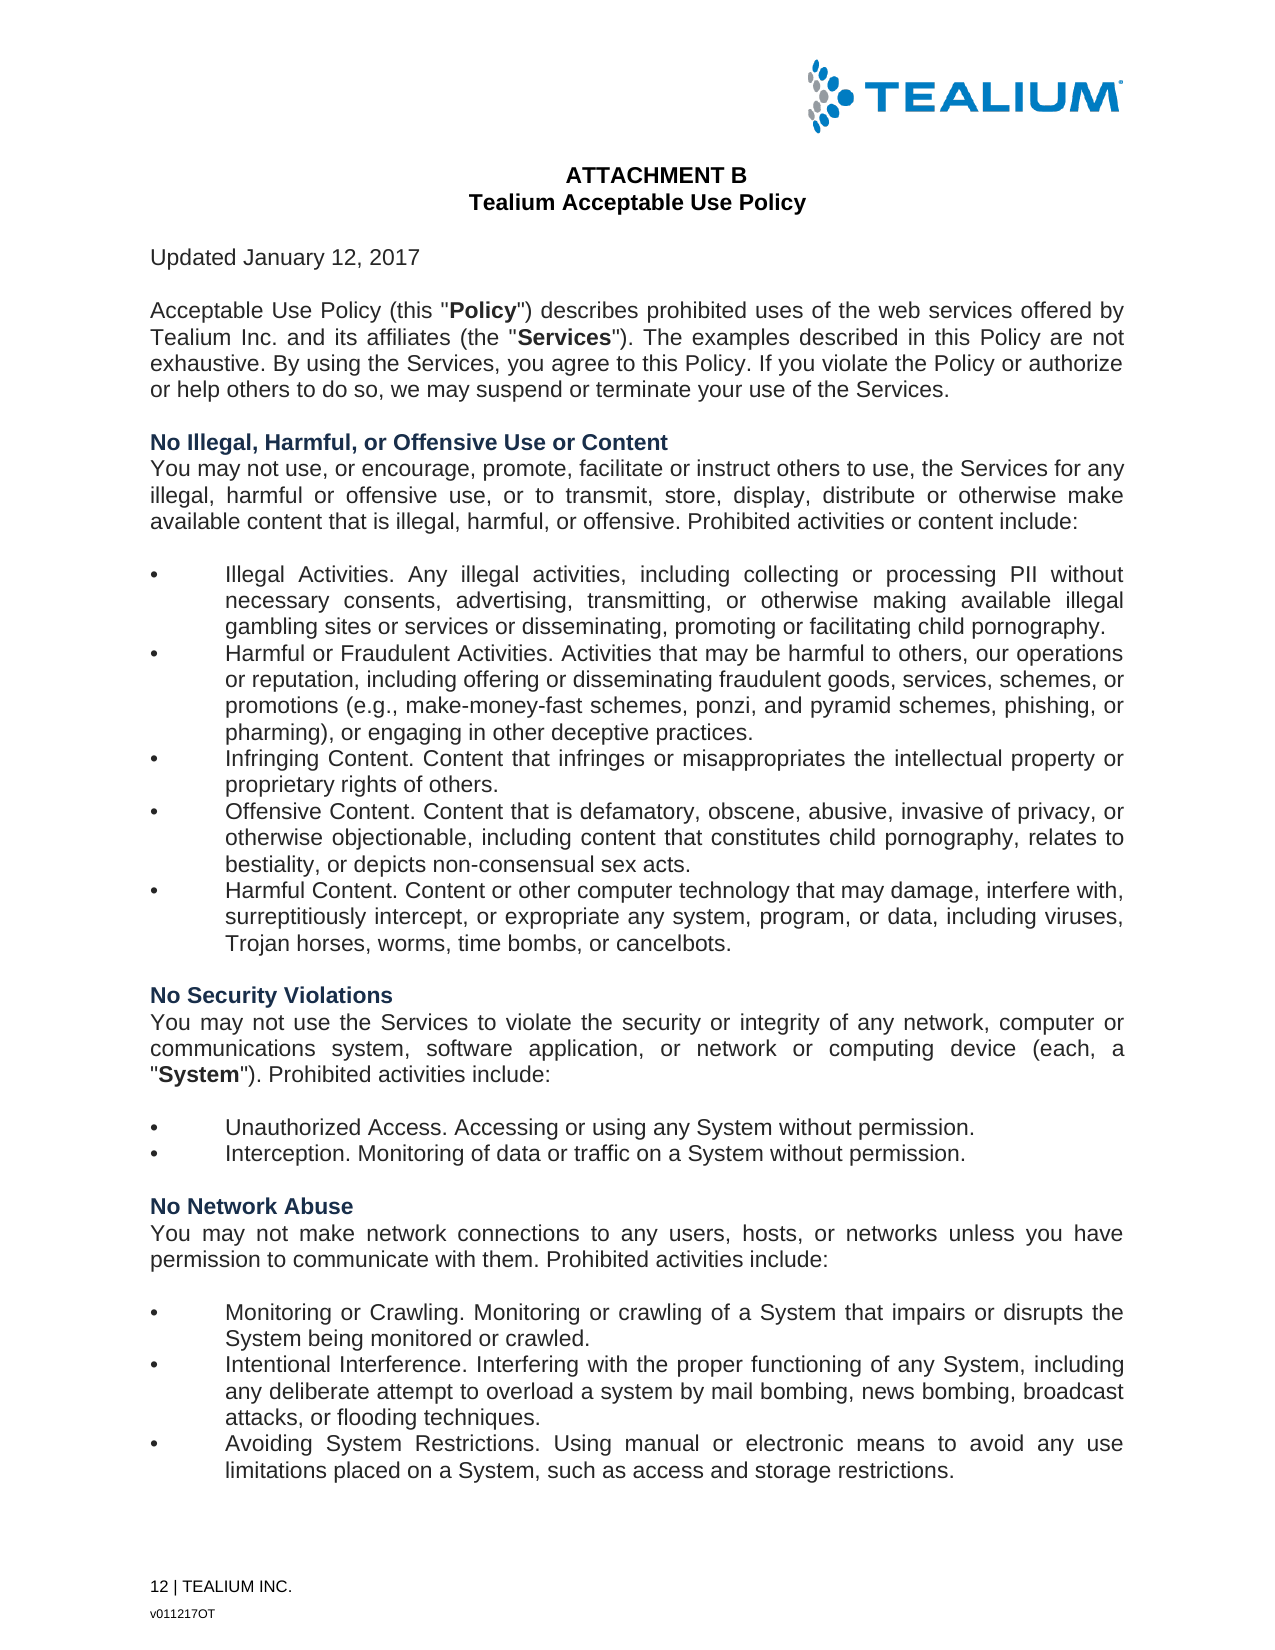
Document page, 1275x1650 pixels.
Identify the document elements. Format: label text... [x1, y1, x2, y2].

list Harmful or Fraudulent Activities. Activities that may be harmful to others, our operations or reputation, including offering or disseminating fraudulent goods, services, schemes, or promotions (e.g., make-money-fast schemes, ponzi, and pyramid schemes, phishing, or pharming), or engaging in other deceptive practices. [150, 640, 1125, 745]
text You may not use the Services to violate the security or integrity of any network, computer or communications system, software application, or network or computing device (each, a "System"). Prohibited activities include: [150, 1009, 1125, 1088]
list Interception. Monitoring of data or traffic on a System without permission. [150, 1140, 1125, 1167]
picture [804, 55, 1125, 138]
list Intentional Interference. Interfering with the proper functioning of any System, including any deliberate attempt to overload a system by mail bombing, news bombing, broadcast attacks, or flooding techniques. [150, 1351, 1125, 1430]
list Offensive Content. Content that is defamatory, obscene, abusive, invasive of privacy, or otherwise objectionable, including content that constitutes child pornography, relates to bestiality, or depicts non-consensual sex acts. [150, 798, 1125, 877]
text No Security Violations [150, 982, 1125, 1009]
text Updated January 12, 2017 [150, 244, 1125, 271]
list Infringing Content. Content that infringes or misappropriates the intellectual property or proprietary rights of others. [150, 745, 1125, 798]
text No Network Abuse [150, 1193, 1125, 1219]
list Illegal Activities. Any illegal activities, including collecting or processing PII without necessary consents, advertising, transmitting, or otherwise making available illegal gambling sites or services or disseminating, promoting or facilitating child pornography. [150, 561, 1125, 640]
text You may not use, or encourage, promote, facilitate or instruct others to use, the Services for any illegal, harmful or offensive use, or to transmit, store, display, distribute or otherwise make available content that is illegal, harmful, or offensive. Prohibited activities or content include: [150, 455, 1125, 534]
text Acceptable Use Policy (this "Policy") describes prohibited uses of the web services offered by Tealium Inc. and its affiliates (the "Services"). The examples described in this Policy are not exhaustive. By using the Services, you agree to this Policy. If you violate the Policy or authorize or help others to do so, we may suspend or terminate your use of the Services. [150, 297, 1125, 402]
text No Illegal, Harmful, or Offensive Use or Content [150, 429, 1125, 455]
list Harmful Content. Content or other computer technology that may damage, interfere with, surreptitiously intercept, or expropriate any system, program, or data, including viruses, Trojan horses, worms, time bombs, or cancelbots. [150, 877, 1125, 956]
text Tealium Acceptable Use Policy [150, 189, 1125, 215]
list Monitoring or Crawling. Monitoring or crawling of a System that impairs or disrupts the System being monitored or crawled. [150, 1298, 1125, 1351]
list Unauthorized Access. Accessing or using any System without permission. [150, 1114, 1125, 1140]
text You may not make network connections to any users, hosts, or networks unless you have permission to communicate with them. Prohibited activities include: [150, 1219, 1125, 1272]
list Avoiding System Restrictions. Using manual or electronic means to avoid any use limitations placed on a System, such as access and storage restrictions. [150, 1430, 1125, 1483]
text ATTACHMENT B [187, 162, 1125, 189]
